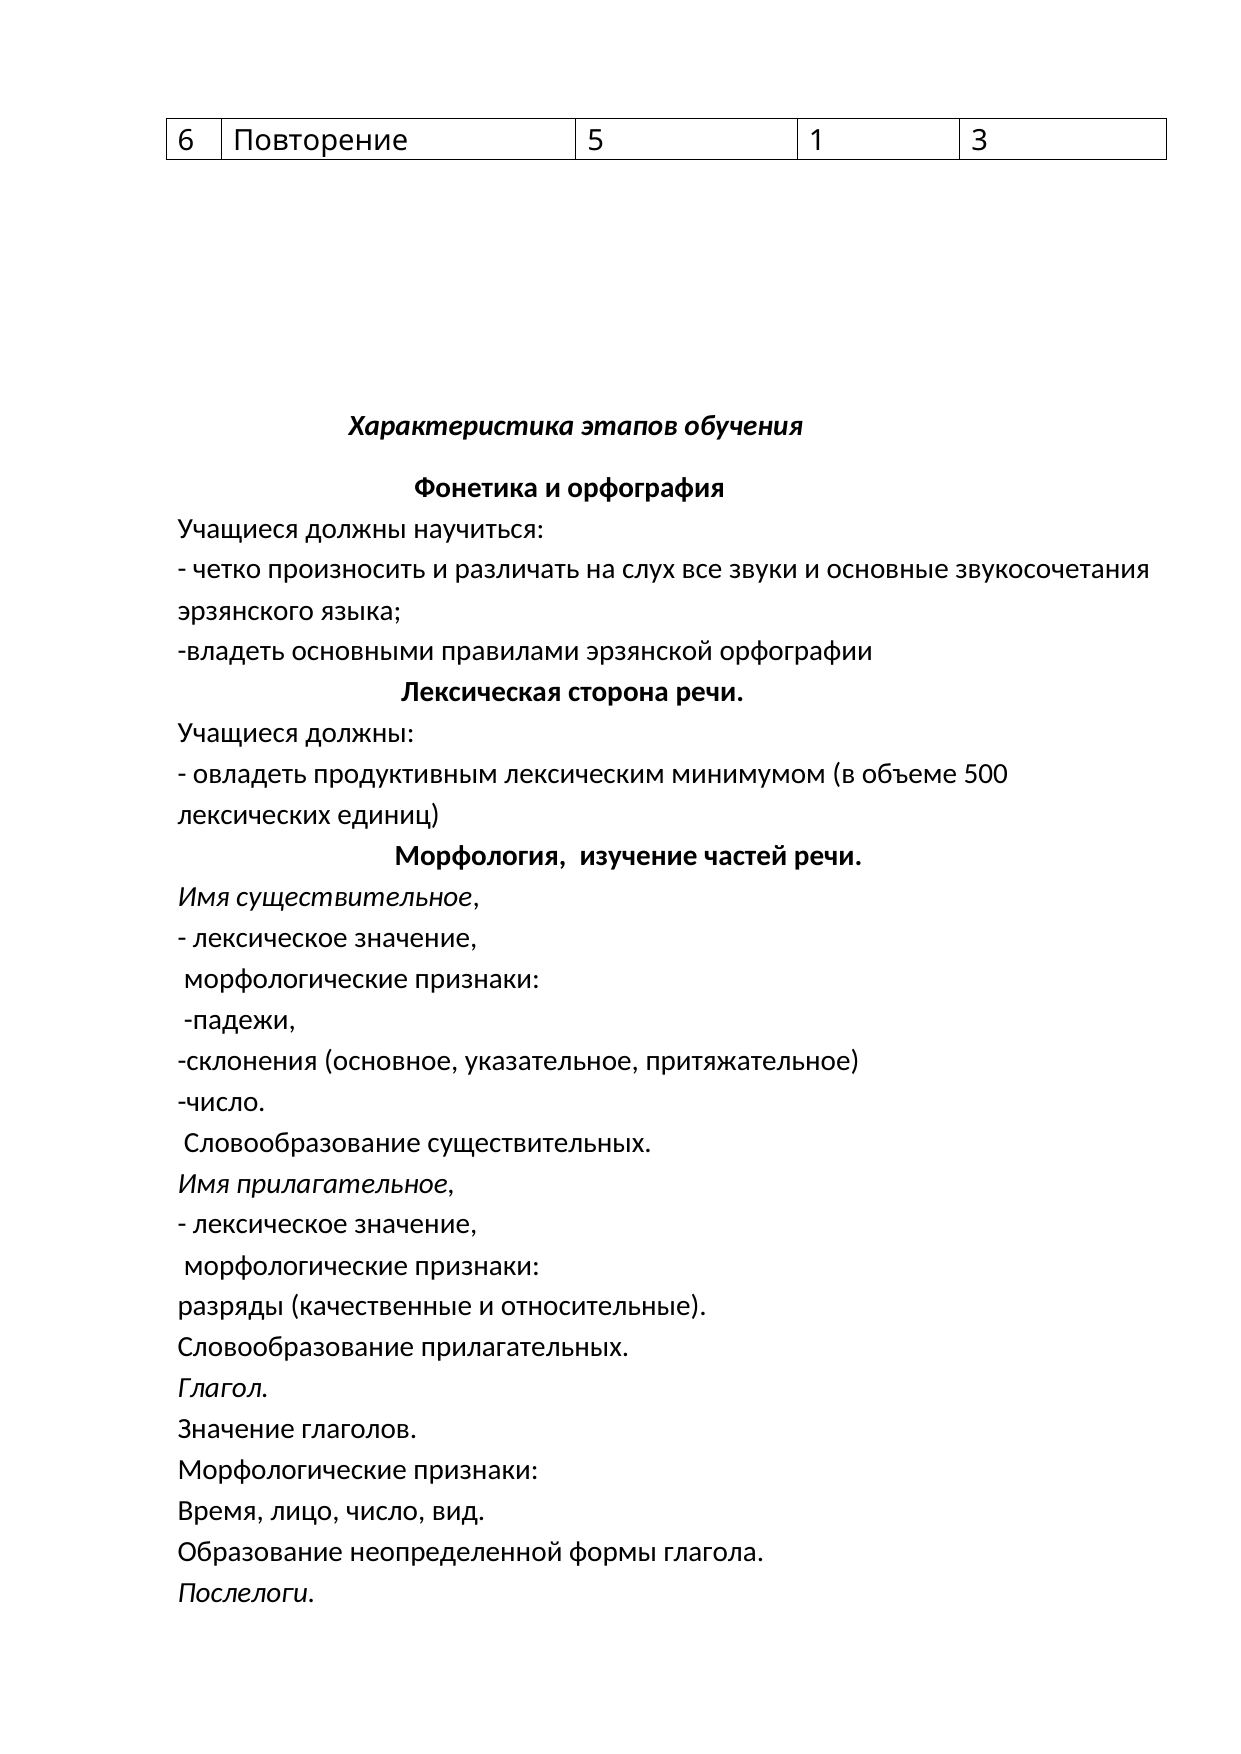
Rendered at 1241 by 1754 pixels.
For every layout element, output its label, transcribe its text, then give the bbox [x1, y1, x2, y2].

text Лексическая сторона речи. [177, 673, 1152, 709]
text -число. [177, 1083, 1152, 1118]
text - четко произносить и различать на слух все звуки и основные звукосочетания эрзянского языка; [177, 551, 1152, 627]
text Словообразование существительных. [177, 1124, 1152, 1159]
text Учащиеся должны научиться: [177, 510, 1152, 545]
text -падежи, [177, 1001, 1152, 1037]
text Глагол. [177, 1369, 1152, 1405]
table_cell 1 [798, 119, 959, 159]
table_cell 6 [167, 119, 221, 159]
text Морфология, изучение частей речи. [177, 837, 1152, 873]
text Значение глаголов. [177, 1410, 1152, 1446]
table_cell 3 [960, 119, 1166, 159]
text Послелоги. [177, 1574, 1152, 1610]
table_cell 5 [576, 119, 797, 159]
text -склонения (основное, указательное, притяжательное) [177, 1042, 1152, 1077]
text разряды (качественные и относительные). [177, 1287, 1152, 1323]
text Характеристика этапов обучения [177, 407, 1152, 443]
text Морфологические признаки: [177, 1451, 1152, 1487]
text морфологические признаки: [177, 960, 1152, 996]
text морфологические признаки: [177, 1247, 1152, 1282]
table_cell Повторение [222, 119, 575, 159]
text Словообразование прилагательных. [177, 1328, 1152, 1364]
text Образование неопределенной формы глагола. [177, 1533, 1152, 1569]
text - лексическое значение, [177, 919, 1152, 955]
text Фонетика и орфография [177, 469, 1152, 504]
text -владеть основными правилами эрзянской орфографии [177, 632, 1152, 668]
text - лексическое значение, [177, 1206, 1152, 1241]
text - овладеть продуктивным лексическим минимумом (в объеме 500 лексических единиц) [177, 755, 1152, 832]
text Учащиеся должны: [177, 714, 1152, 750]
text Имя существительное, [177, 878, 1152, 914]
text Время, лицо, число, вид. [177, 1492, 1152, 1528]
text Имя прилагательное, [177, 1165, 1152, 1200]
